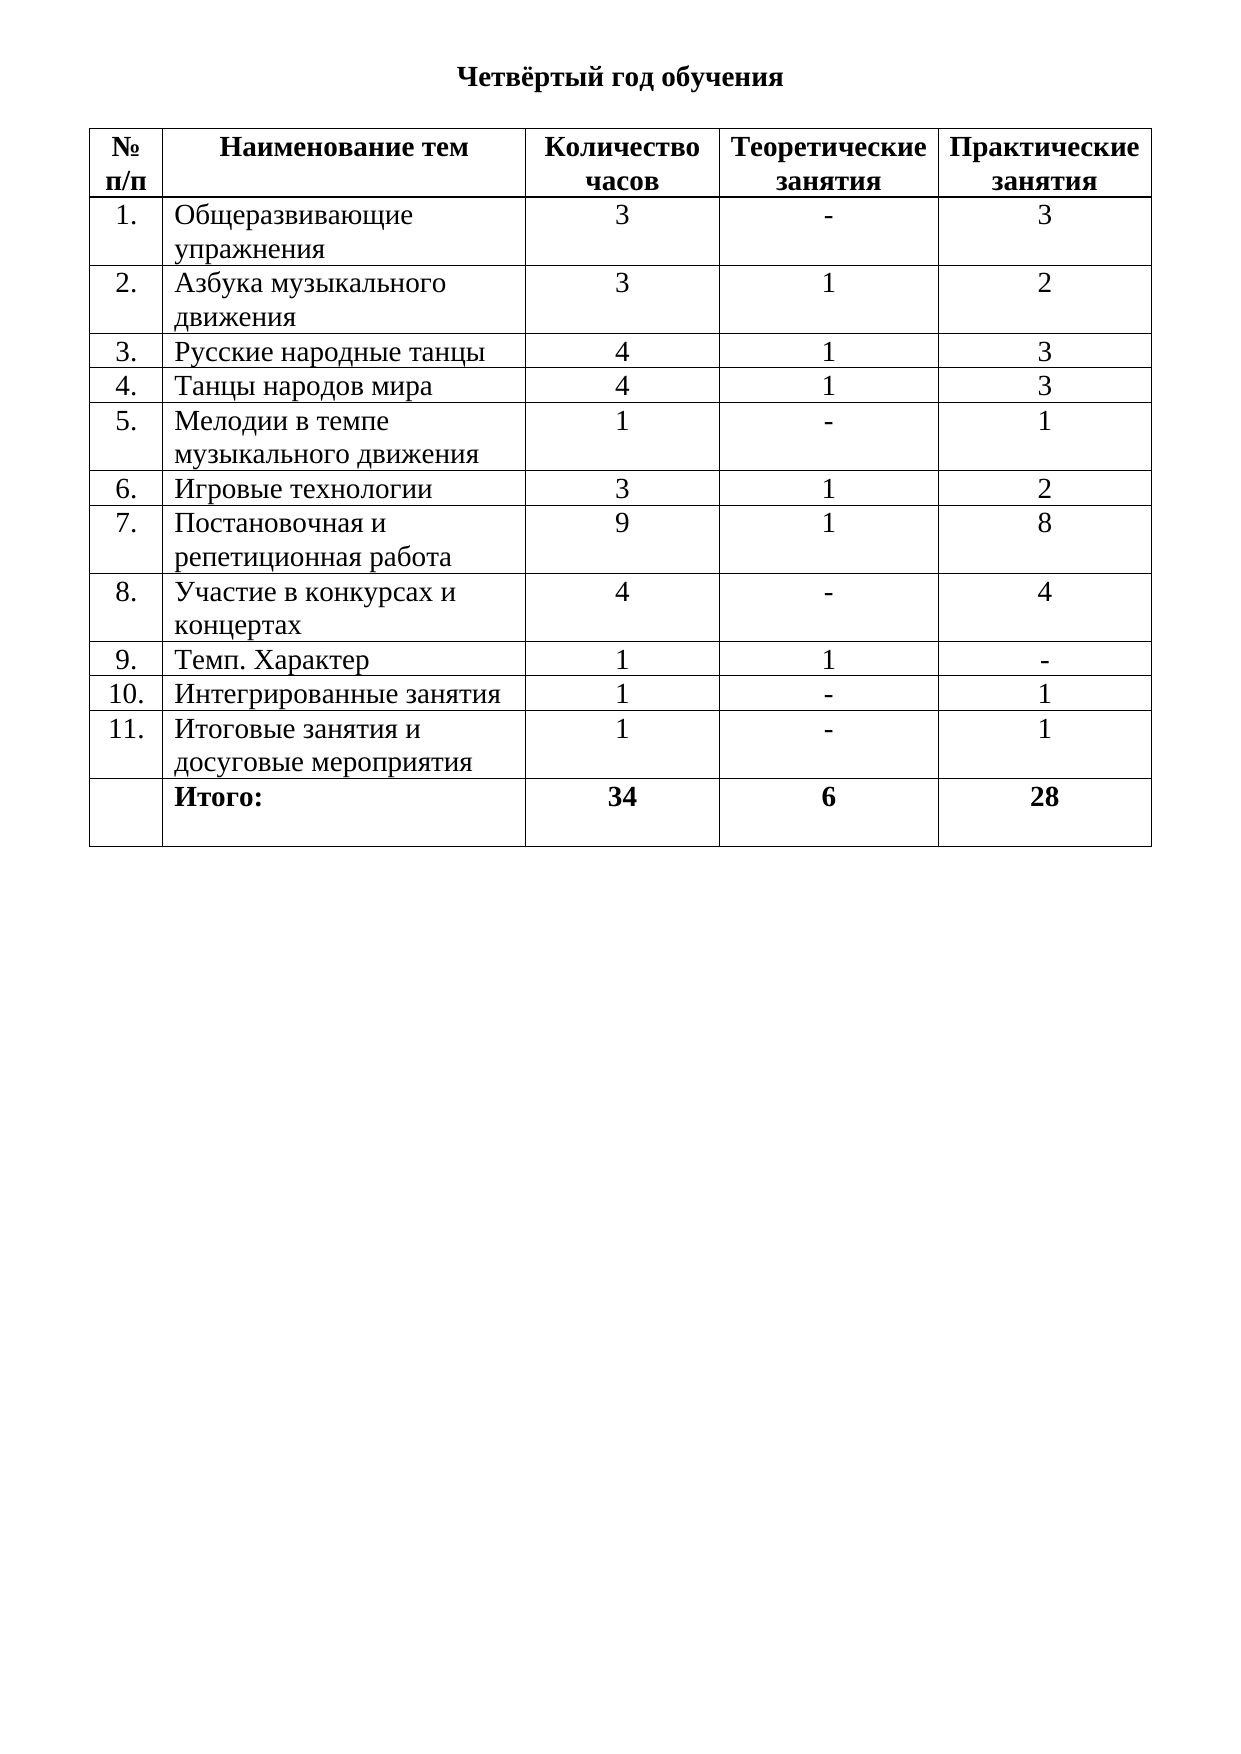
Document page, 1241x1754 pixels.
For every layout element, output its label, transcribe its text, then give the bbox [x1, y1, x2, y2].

table_cell Общеразвивающие упражнения [163, 198, 525, 264]
table_cell Итоговые занятия и досуговые мероприятия [163, 711, 525, 778]
table_cell 1 [526, 676, 719, 710]
table_cell Темп. Характер [163, 642, 525, 675]
table_cell 7. [90, 506, 162, 573]
table_cell 2 [939, 266, 1151, 333]
table_cell 1 [526, 711, 719, 778]
table_cell 2 [939, 471, 1151, 504]
table_cell 3 [526, 471, 719, 504]
table_cell 1 [720, 368, 938, 402]
table_cell - [720, 198, 938, 264]
text Четвёртый год обучения [59, 59, 1181, 93]
table_cell 8 [939, 506, 1151, 573]
table_cell 5. [90, 403, 162, 470]
table_cell 1 [526, 403, 719, 470]
table_cell 9 [526, 506, 719, 573]
table_cell 1 [939, 403, 1151, 470]
table_cell Постановочная и репетиционная работа [163, 506, 525, 573]
table_cell Итого: [163, 779, 525, 846]
table_cell 10. [90, 676, 162, 710]
table_header № п/п [90, 129, 162, 196]
table_cell 6 [720, 779, 938, 846]
table_header Количество часов [526, 129, 719, 196]
table_header Практические занятия [939, 129, 1151, 196]
table_cell Танцы народов мира [163, 368, 525, 402]
table_cell 4 [939, 574, 1151, 641]
table_cell 9. [90, 642, 162, 675]
table_cell Русские народные танцы [163, 334, 525, 367]
table_header Наименование тем [163, 129, 525, 196]
table_cell 1 [720, 506, 938, 573]
table_cell 3 [526, 266, 719, 333]
table_cell 3. [90, 334, 162, 367]
table_cell 6. [90, 471, 162, 504]
table_cell 1 [526, 642, 719, 675]
table_cell Игровые технологии [163, 471, 525, 504]
table_cell 1 [939, 676, 1151, 710]
table_cell Азбука музыкального движения [163, 266, 525, 333]
table_cell [90, 779, 162, 846]
table_cell 4 [526, 334, 719, 367]
table_cell 4. [90, 368, 162, 402]
table_cell - [720, 711, 938, 778]
table_cell - [939, 642, 1151, 675]
table_cell 1 [939, 711, 1151, 778]
table_cell 4 [526, 368, 719, 402]
table_cell 2. [90, 266, 162, 333]
table_cell 1 [720, 642, 938, 675]
table_cell 3 [939, 334, 1151, 367]
table_cell 8. [90, 574, 162, 641]
table_header Теоретические занятия [720, 129, 938, 196]
table_cell 3 [939, 198, 1151, 264]
table_cell - [720, 676, 938, 710]
table_cell 1 [720, 334, 938, 367]
table_cell Интегрированные занятия [163, 676, 525, 710]
table_cell 1. [90, 198, 162, 264]
table_cell 28 [939, 779, 1151, 846]
table_cell - [720, 403, 938, 470]
table_cell 4 [526, 574, 719, 641]
table_cell 34 [526, 779, 719, 846]
table_cell 11. [90, 711, 162, 778]
table_cell Участие в конкурсах и концертах [163, 574, 525, 641]
table_cell 3 [526, 198, 719, 264]
table_cell 3 [939, 368, 1151, 402]
table_cell 1 [720, 471, 938, 504]
table_cell 1 [720, 266, 938, 333]
table_cell Мелодии в темпе музыкального движения [163, 403, 525, 470]
table_cell - [720, 574, 938, 641]
